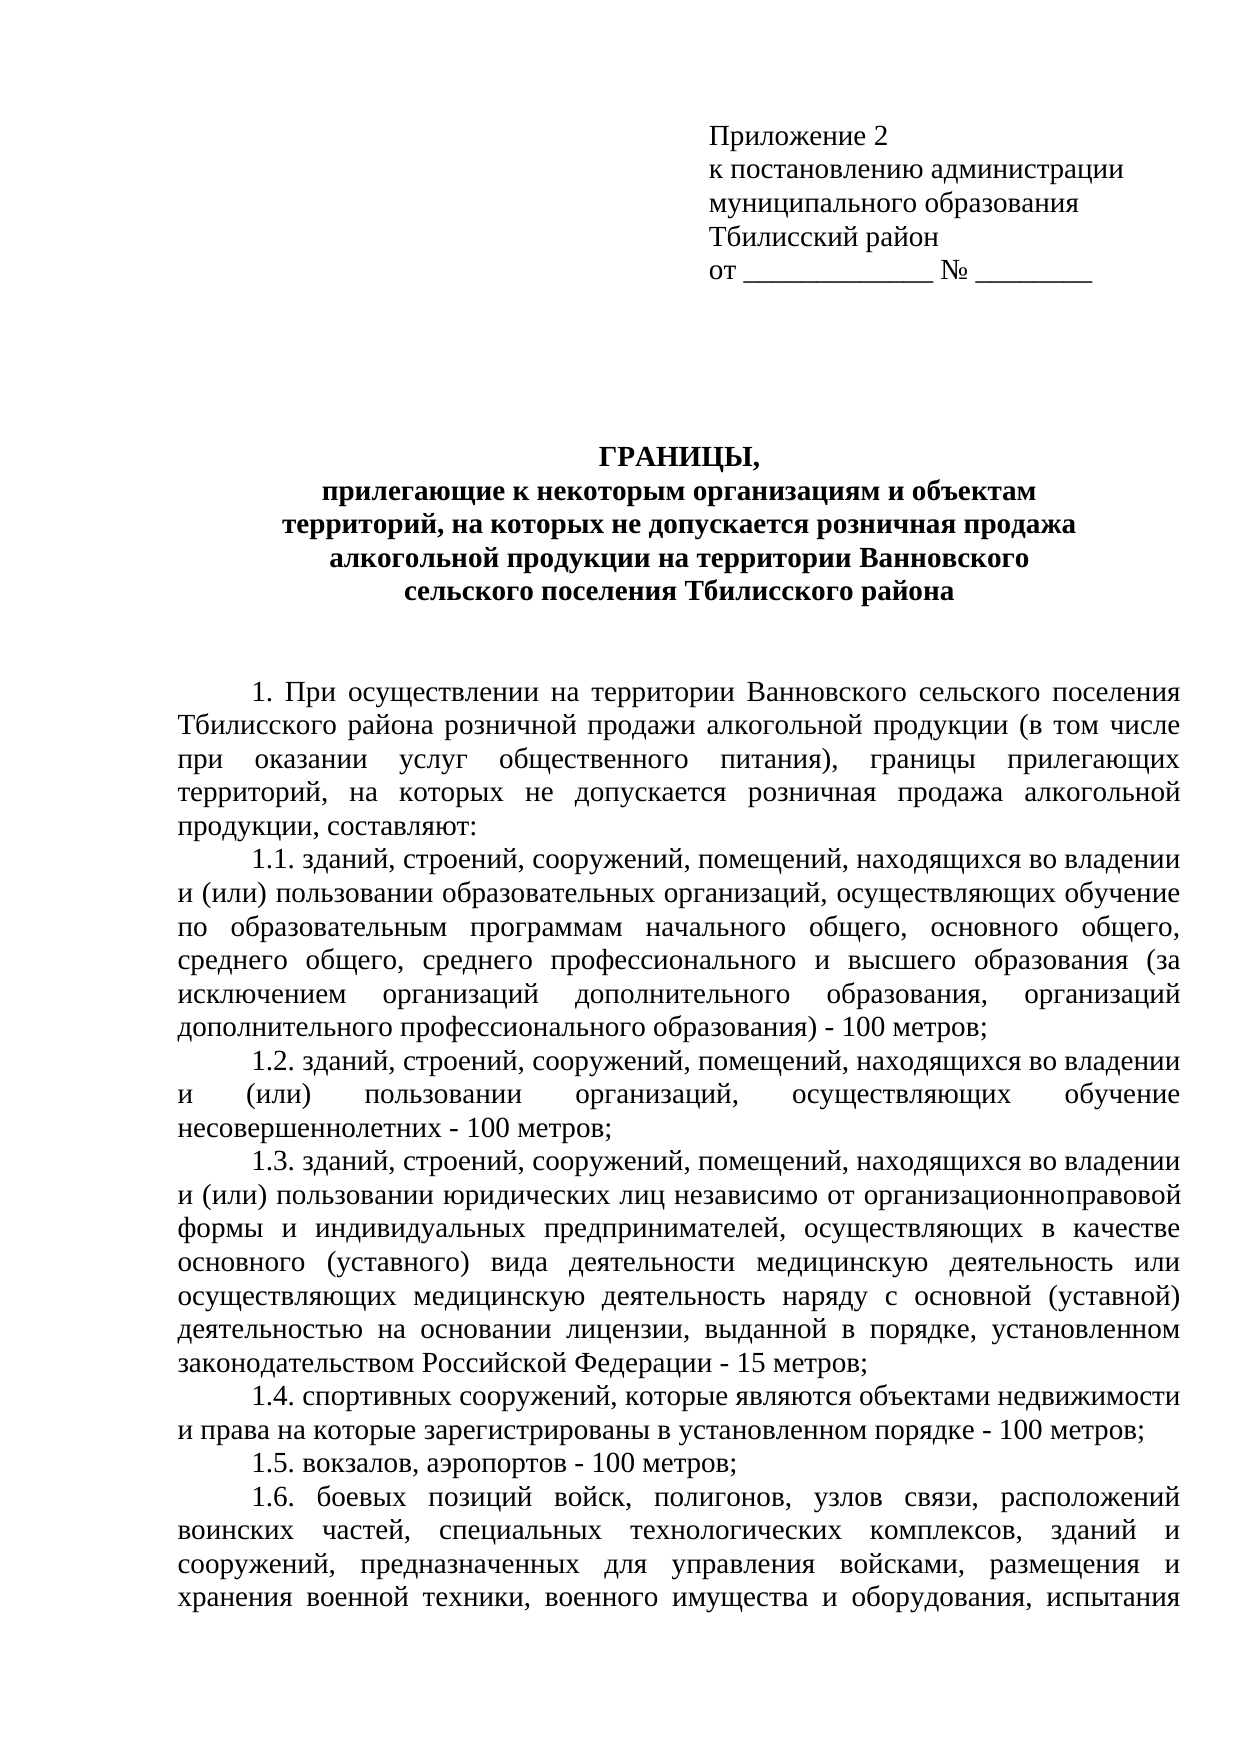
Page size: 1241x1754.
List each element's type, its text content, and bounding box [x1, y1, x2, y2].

text от _____________ № ________ [709, 252, 1181, 286]
text муниципального образования [709, 185, 1181, 219]
text алкогольной продукции на территории Ванновского [177, 540, 1181, 573]
text 1.3. зданий, строений, сооружений, помещений, находящихся во владении и (или) пользовании юридических лиц независимо от организационноправовой формы и индивидуальных предпринимателей, осуществляющих в качестве основного (уставного) вида деятельности медицинскую деятельность или осуществляющих медицинскую деятельность наряду с основной (уставной) деятельностью на основании лицензии, выданной в порядке, установленном законодательством Российской Федерации - 15 метров; [177, 1143, 1181, 1378]
text 1.4. спортивных сооружений, которые являются объектами недвижимости и права на которые зарегистрированы в установленном порядке - 100 метров; [177, 1378, 1181, 1445]
text территорий, на которых не допускается розничная продажа [177, 506, 1181, 540]
text прилегающие к некоторым организациям и объектам [177, 473, 1181, 506]
text Приложение 2 [709, 118, 1181, 152]
text 1.2. зданий, строений, сооружений, помещений, находящихся во владении и (или) пользовании организаций, осуществляющих обучение несовершеннолетних - 100 метров; [177, 1043, 1181, 1143]
text ГРАНИЦЫ, [177, 439, 1181, 473]
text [177, 1479, 1181, 1613]
text 1. При осуществлении на территории Ванновского сельского поселения Тбилисского района розничной продажи алкогольной продукции (в том числе при оказании услуг общественного питания), границы прилегающих территорий, на которых не допускается розничная продажа алкогольной продукции, составляют: [177, 674, 1181, 842]
text Тбилисский район [709, 219, 1181, 252]
text сельского поселения Тбилисского района [177, 573, 1181, 607]
text к постановлению администрации [709, 152, 1181, 185]
text 1.5. вокзалов, аэропортов - 100 метров; [177, 1445, 1181, 1479]
text 1.1. зданий, строений, сооружений, помещений, находящихся во владении и (или) пользовании образовательных организаций, осуществляющих обучение по образовательным программам начального общего, основного общего, среднего общего, среднего профессионального и высшего образования (за исключением организаций дополнительного образования, организаций дополнительного профессионального образования) - 100 метров; [177, 842, 1181, 1043]
